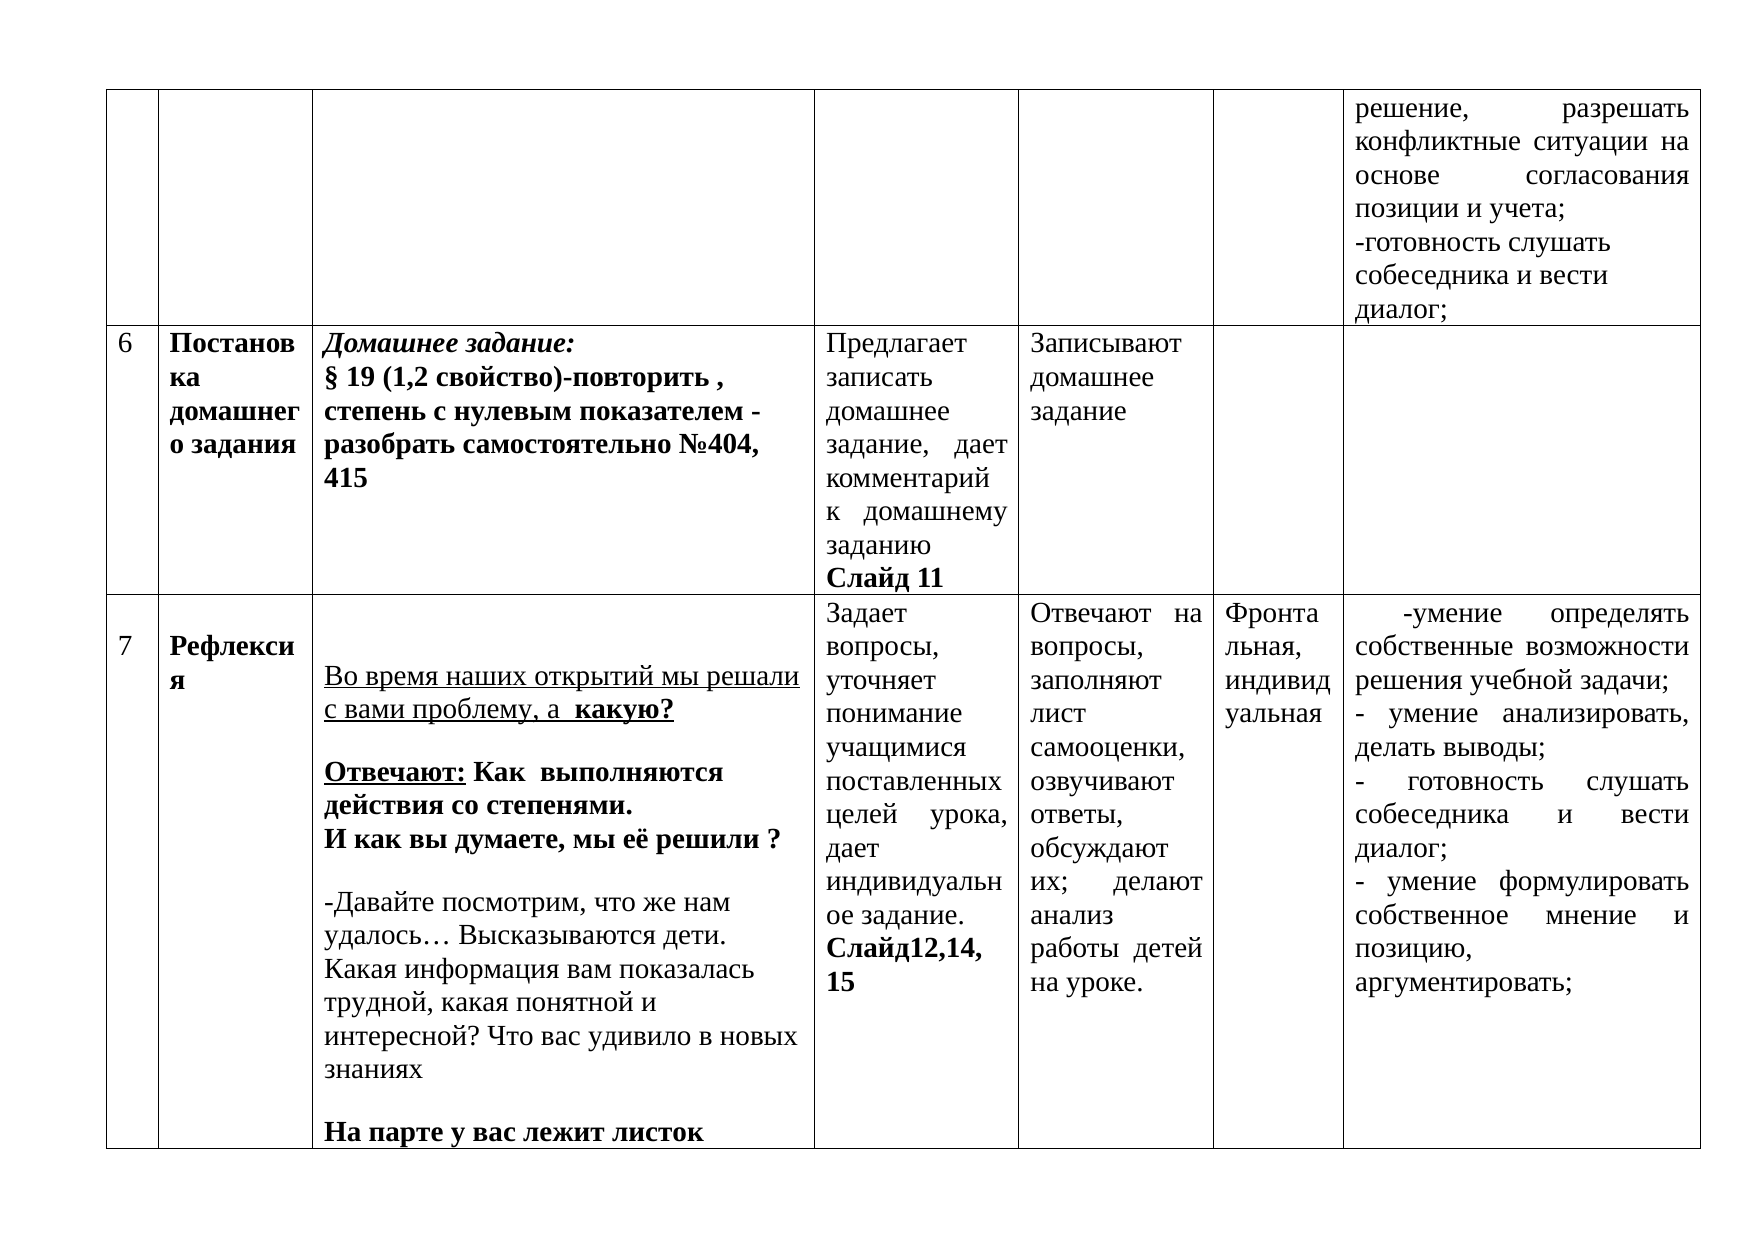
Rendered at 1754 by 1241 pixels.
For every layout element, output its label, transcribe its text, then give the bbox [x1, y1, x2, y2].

table_cell 6 [107, 326, 158, 594]
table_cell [1019, 90, 1213, 324]
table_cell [1019, 595, 1213, 1148]
table_cell Домашнее задание: § 19 (1,2 свойство)-повторить , степень с нулевым показателем - разобрать самостоятельно №404, 415 [313, 326, 814, 594]
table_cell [1214, 595, 1343, 1148]
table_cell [815, 595, 1018, 1148]
table_cell Предлагает записать домашнее задание, дает комментарий к домашнему заданию Слайд 11 [815, 326, 1018, 594]
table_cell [1214, 90, 1343, 324]
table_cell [1344, 595, 1700, 1148]
table_cell Записывают домашнее задание [1019, 326, 1213, 594]
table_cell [159, 90, 312, 324]
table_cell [815, 90, 1018, 324]
table_cell Постановка домашнего задания [159, 326, 312, 594]
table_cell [313, 90, 814, 324]
table_cell Рефлексия [159, 595, 312, 1148]
table_cell 7 [107, 595, 158, 1148]
table_cell [1344, 326, 1700, 594]
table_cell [1344, 90, 1700, 324]
table_cell 5 [107, 90, 158, 324]
table_cell [1214, 326, 1343, 594]
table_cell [313, 595, 814, 1148]
